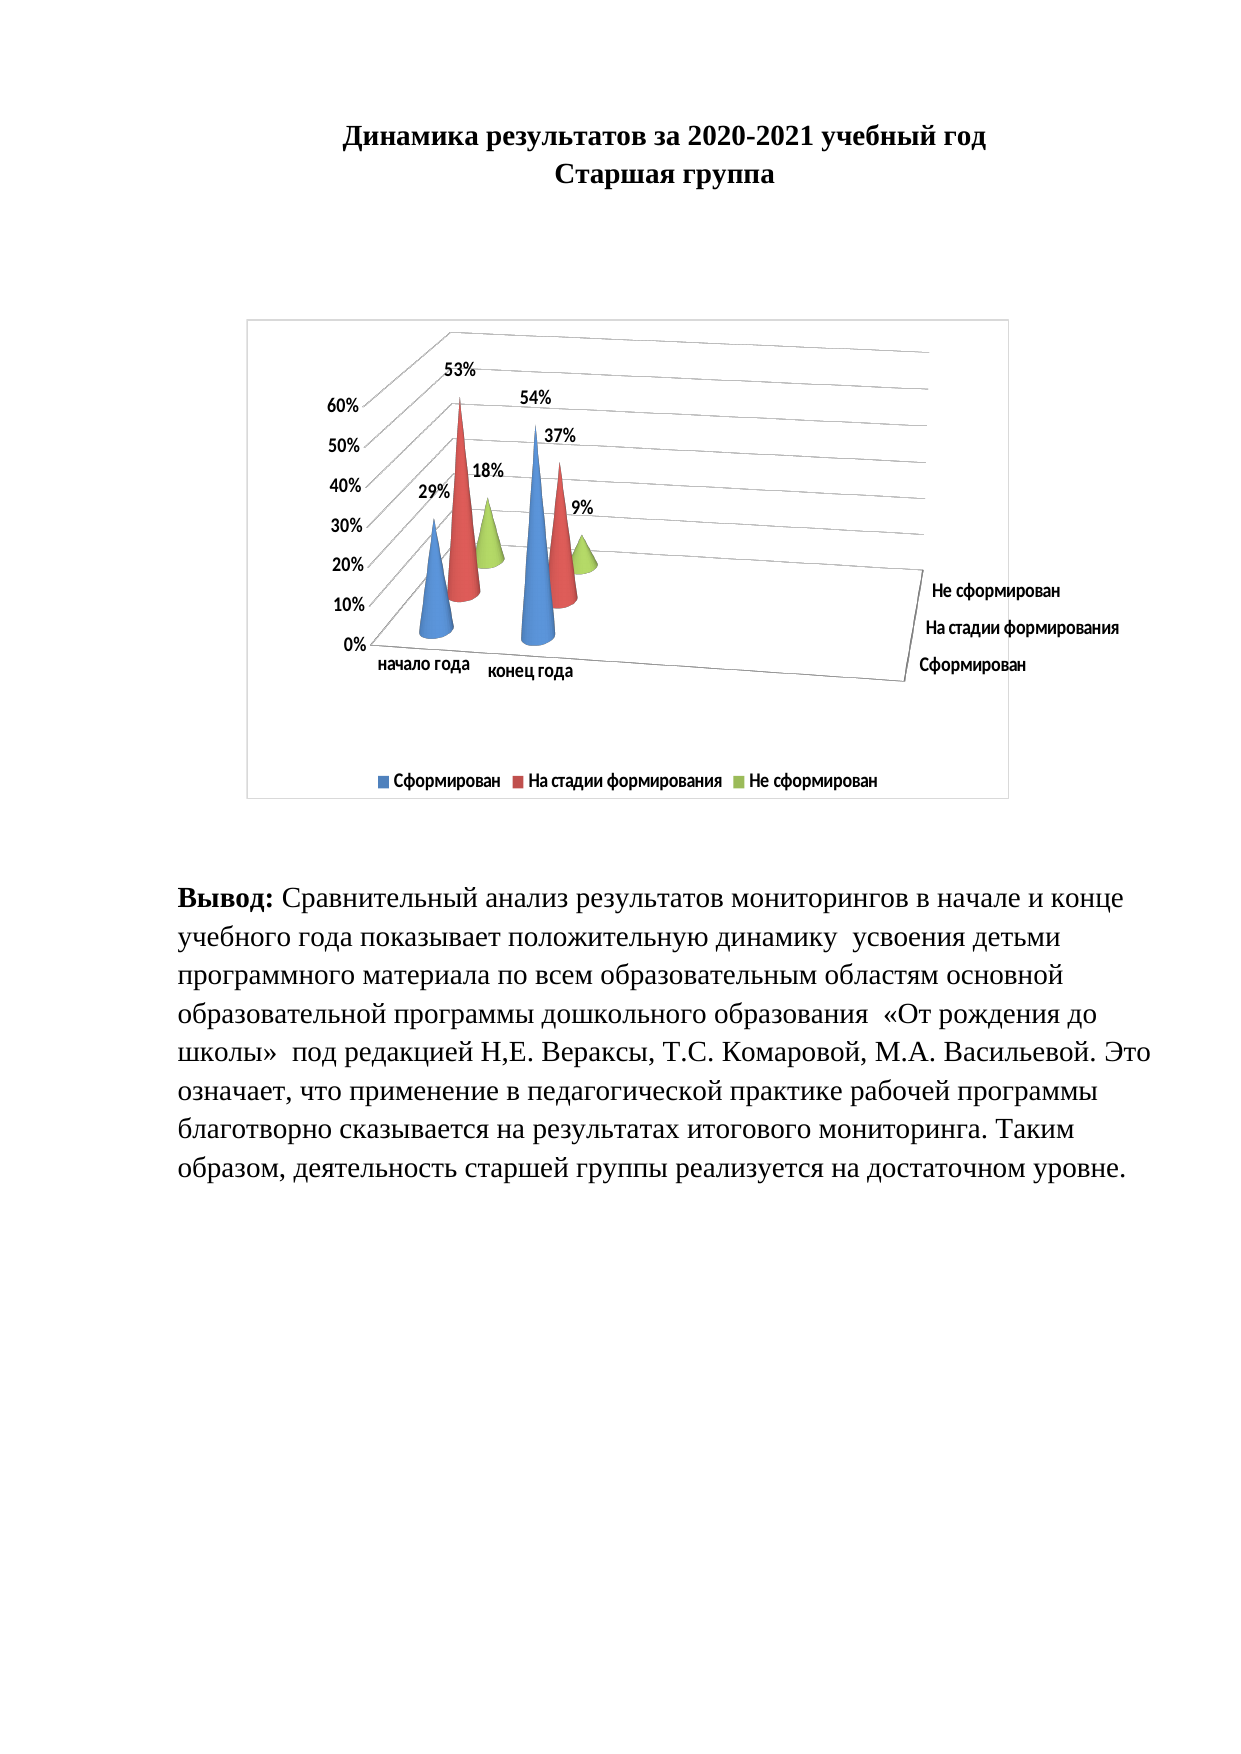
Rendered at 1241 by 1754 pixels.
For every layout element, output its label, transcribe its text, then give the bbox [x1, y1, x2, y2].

text Динамика результатов за 2020-2021 учебный год [177, 118, 1152, 152]
text Вывод: Сравнительный анализ результатов мониторингов в начале и конце учебного года показывает положительную динамику усвоения детьми программного материала по всем образовательным областям основной образовательной программы дошкольного образования «От рождения до школы» под редакцией Н,Е. Вераксы, Т.С. Комаровой, М.А. Васильевой. Это означает, что применение в педагогической практике рабочей программы благотворно сказывается на результатах итогового мониторинга. Таким образом, деятельность старшей группы реализуется на достаточном уровне. [177, 880, 1152, 1183]
text Старшая группа [177, 157, 1152, 190]
